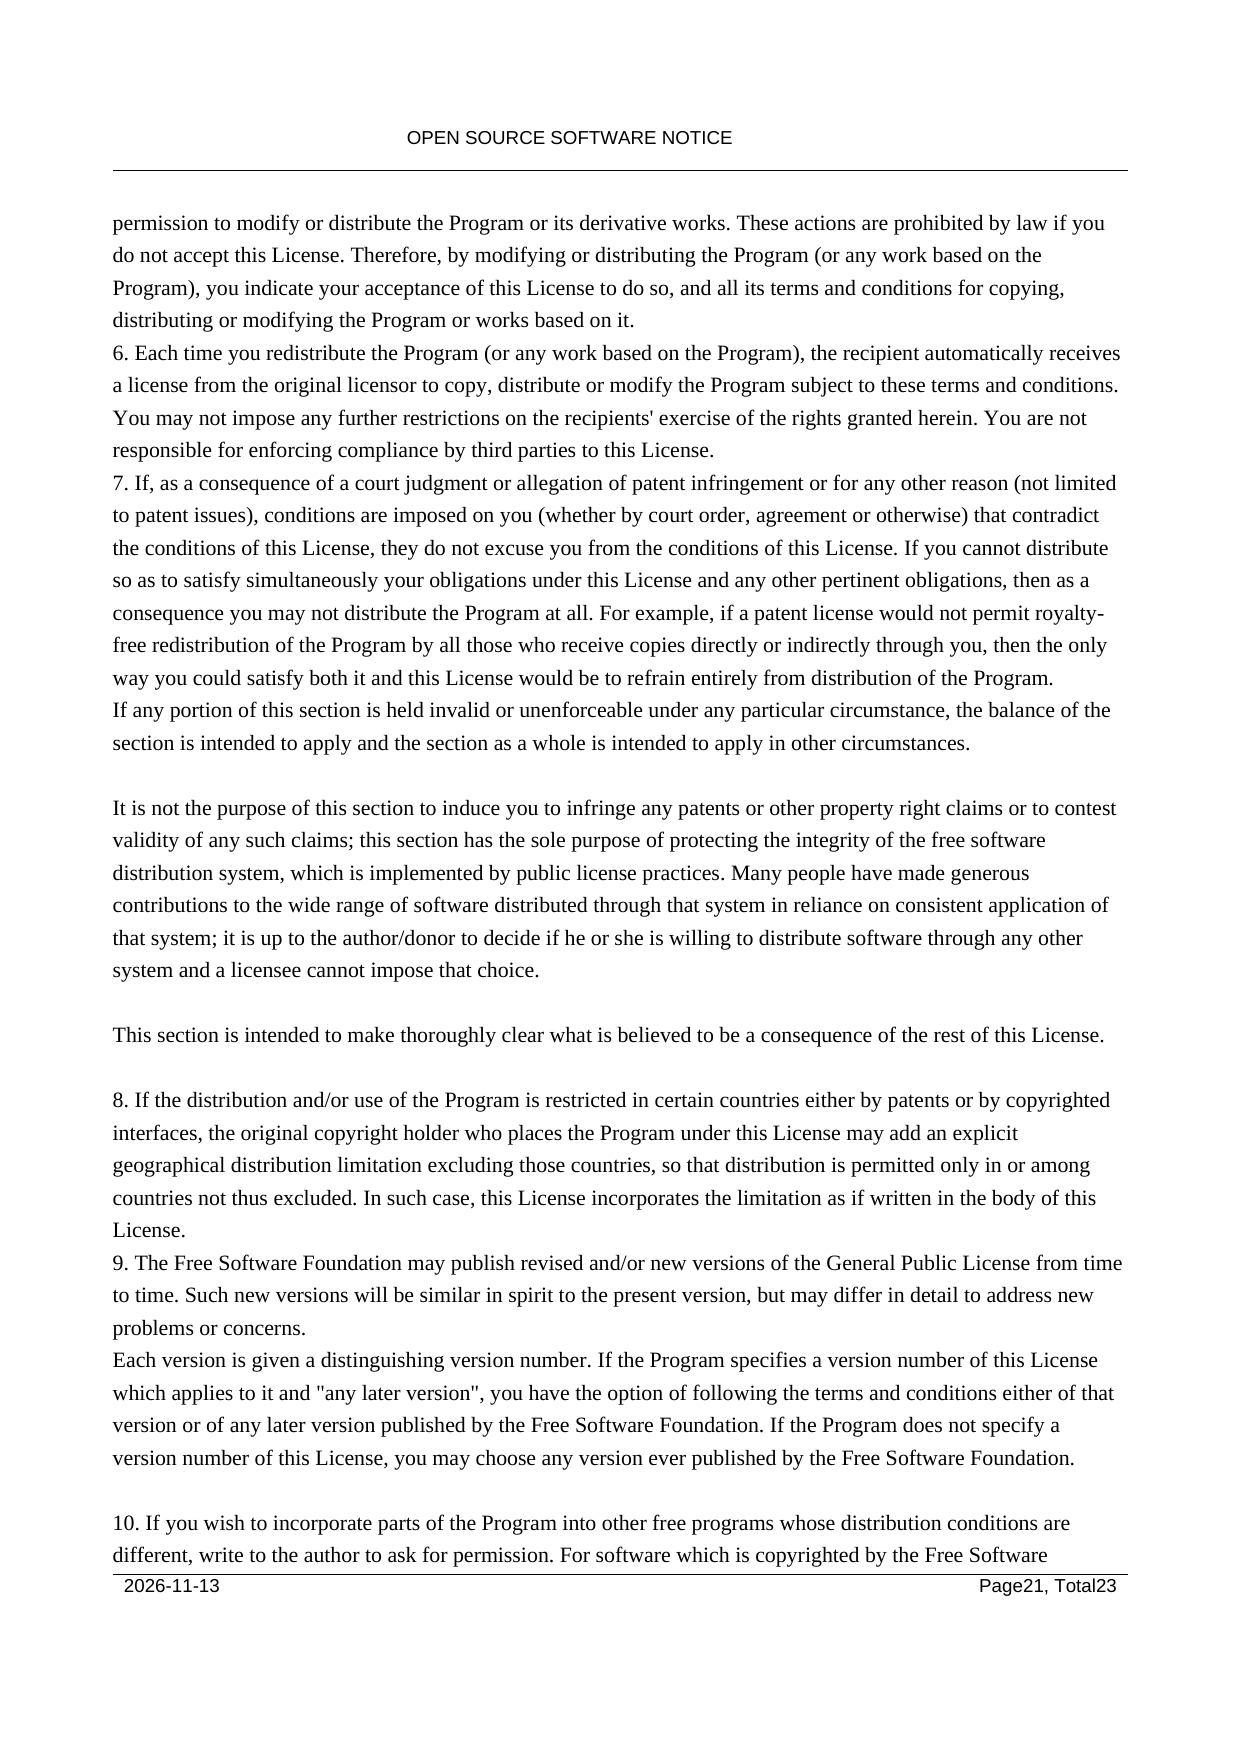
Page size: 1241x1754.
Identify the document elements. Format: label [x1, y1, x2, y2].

text [112, 206, 1128, 1571]
